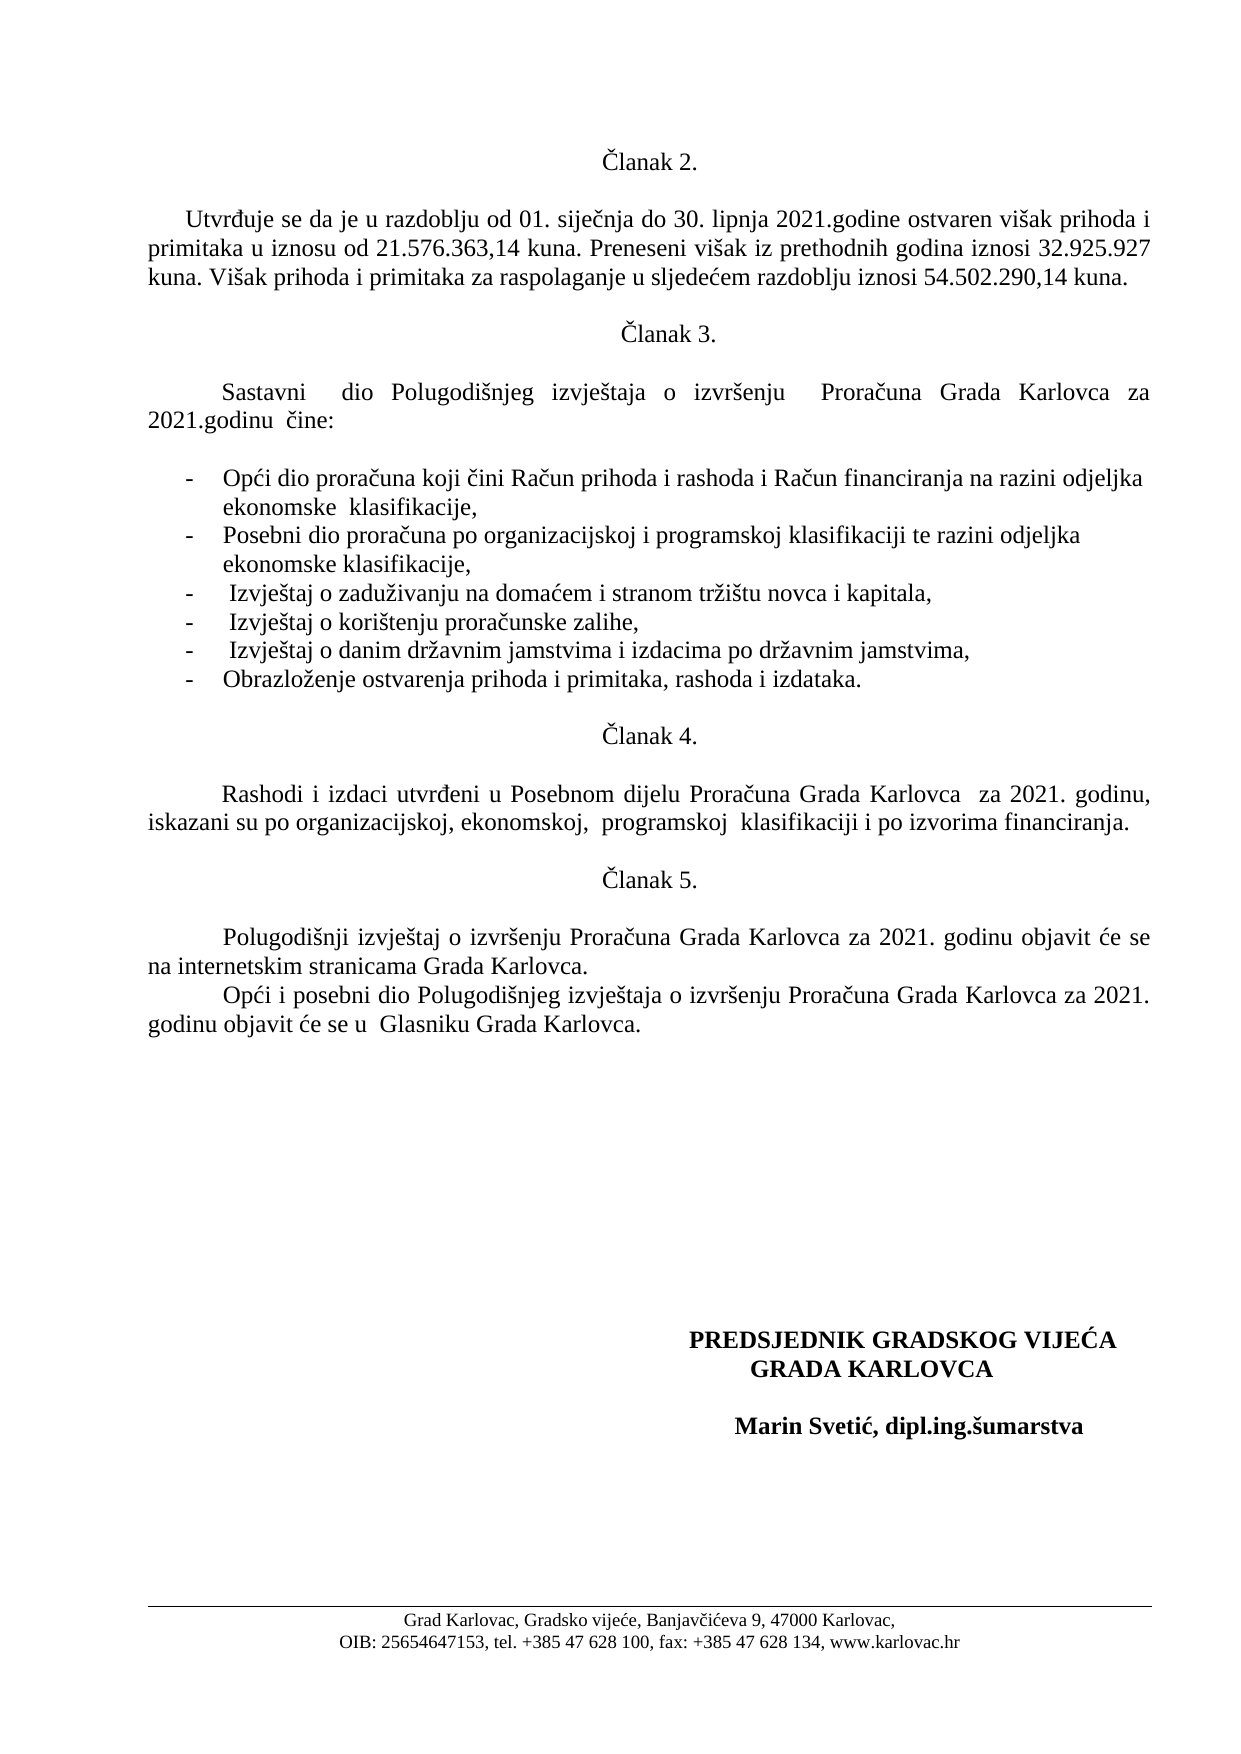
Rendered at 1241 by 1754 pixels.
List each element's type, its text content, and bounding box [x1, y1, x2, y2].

list Opći dio proračuna koji čini Račun prihoda i rashoda i Račun financiranja na razini odjeljka ekonomske klasifikacije, [185, 463, 1152, 521]
list Posebni dio proračuna po organizacijskoj i programskoj klasifikaciji te razini odjeljka ekonomske klasifikacije, [185, 521, 1152, 578]
text Članak 4. [148, 721, 1152, 750]
text Članak 3. [148, 319, 1152, 348]
text Rashodi i izdaci utvrđeni u Posebnom dijelu Proračuna Grada Karlovca za 2021. godinu, iskazani su po organizacijskoj, ekonomskoj, programskoj klasifikaciji i po izvorima financiranja. [148, 779, 1152, 836]
text Sastavni dio Polugodišnjeg izvještaja o izvršenju Proračuna Grada Karlovca za 2021.godinu čine: [148, 377, 1152, 434]
list Izvještaj o zaduživanju na domaćem i stranom tržištu novca i kapitala, [185, 578, 1152, 607]
text Polugodišnji izvještaj o izvršenju Proračuna Grada Karlovca za 2021. godinu objavit će se na internetskim stranicama Grada Karlovca. [148, 922, 1152, 980]
text Članak 5. [148, 865, 1152, 894]
list Izvještaj o korištenju proračunske zalihe, [185, 607, 1152, 636]
list Izvještaj o danim državnim jamstvima i izdacima po državnim jamstvima, [185, 636, 1152, 664]
text GRADA KARLOVCA [148, 1354, 1152, 1382]
text Utvrđuje se da je u razdoblju od 01. siječnja do 30. lipnja 2021.godine ostvaren višak prihoda i primitaka u iznosu od 21.576.363,14 kuna. Preneseni višak iz prethodnih godina iznosi 32.925.927 kuna. Višak prihoda i primitaka za raspolaganje u sljedećem razdoblju iznosi 54.502.290,14 kuna. [148, 204, 1152, 291]
text PREDSJEDNIK GRADSKOG VIJEĆA [148, 1325, 1152, 1354]
list Obrazloženje ostvarenja prihoda i primitaka, rashoda i izdataka. [185, 664, 1152, 721]
text Opći i posebni dio Polugodišnjeg izvještaja o izvršenju Proračuna Grada Karlovca za 2021. godinu objavit će se u Glasniku Grada Karlovca. [148, 980, 1152, 1037]
text Marin Svetić, dipl.ing.šumarstva [185, 1411, 1152, 1440]
text Članak 2. [148, 147, 1152, 176]
